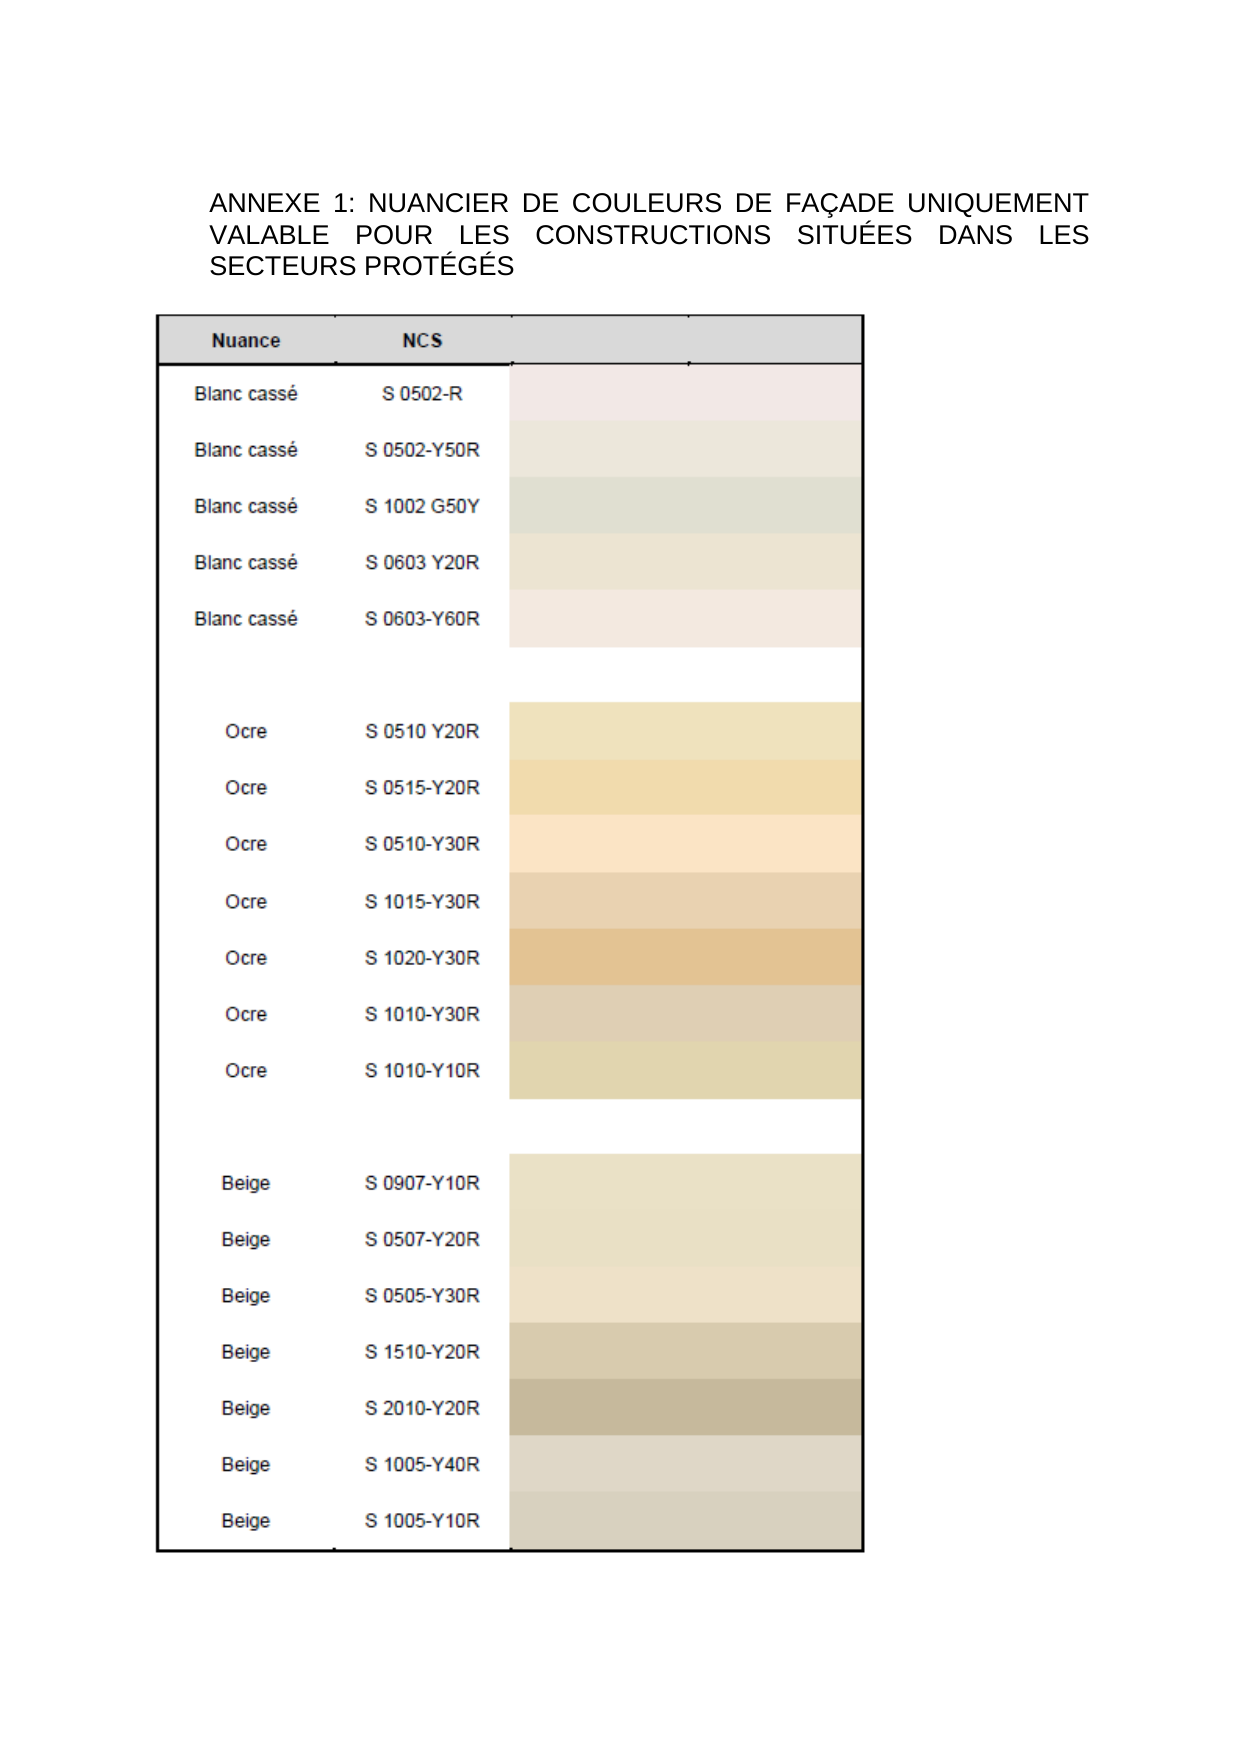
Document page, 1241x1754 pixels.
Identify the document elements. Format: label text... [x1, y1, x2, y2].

picture [150, 310, 871, 1559]
title Annexe 1: Nuancier de couleurs de façade uniquement valable pour les constructions situées dans les secteurs protégés [209, 187, 1090, 281]
